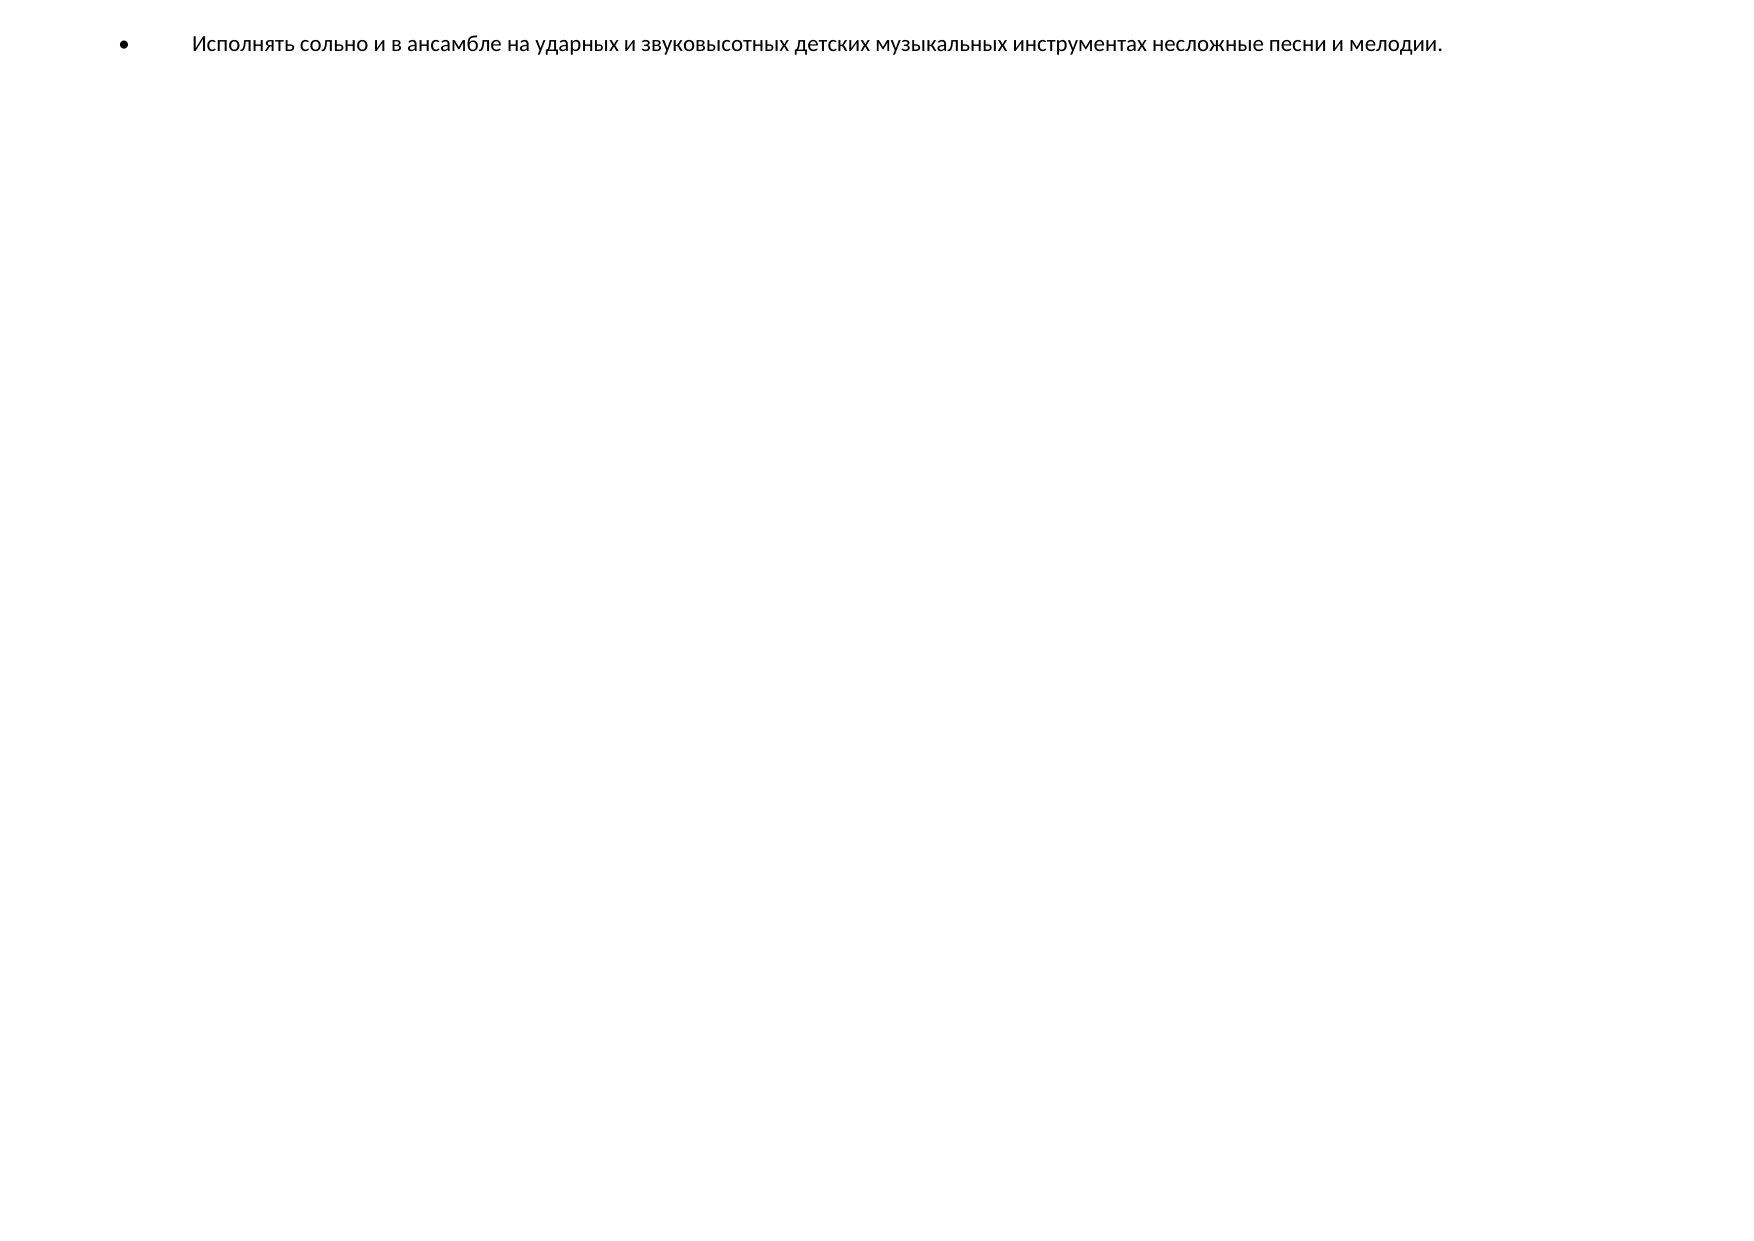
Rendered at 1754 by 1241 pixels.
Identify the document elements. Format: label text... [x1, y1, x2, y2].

text • Исполнять сольно и в ансамбле на ударных и звуковысотных детских музыкальных инструментах несложные песни и мелодии. [118, 29, 1636, 58]
